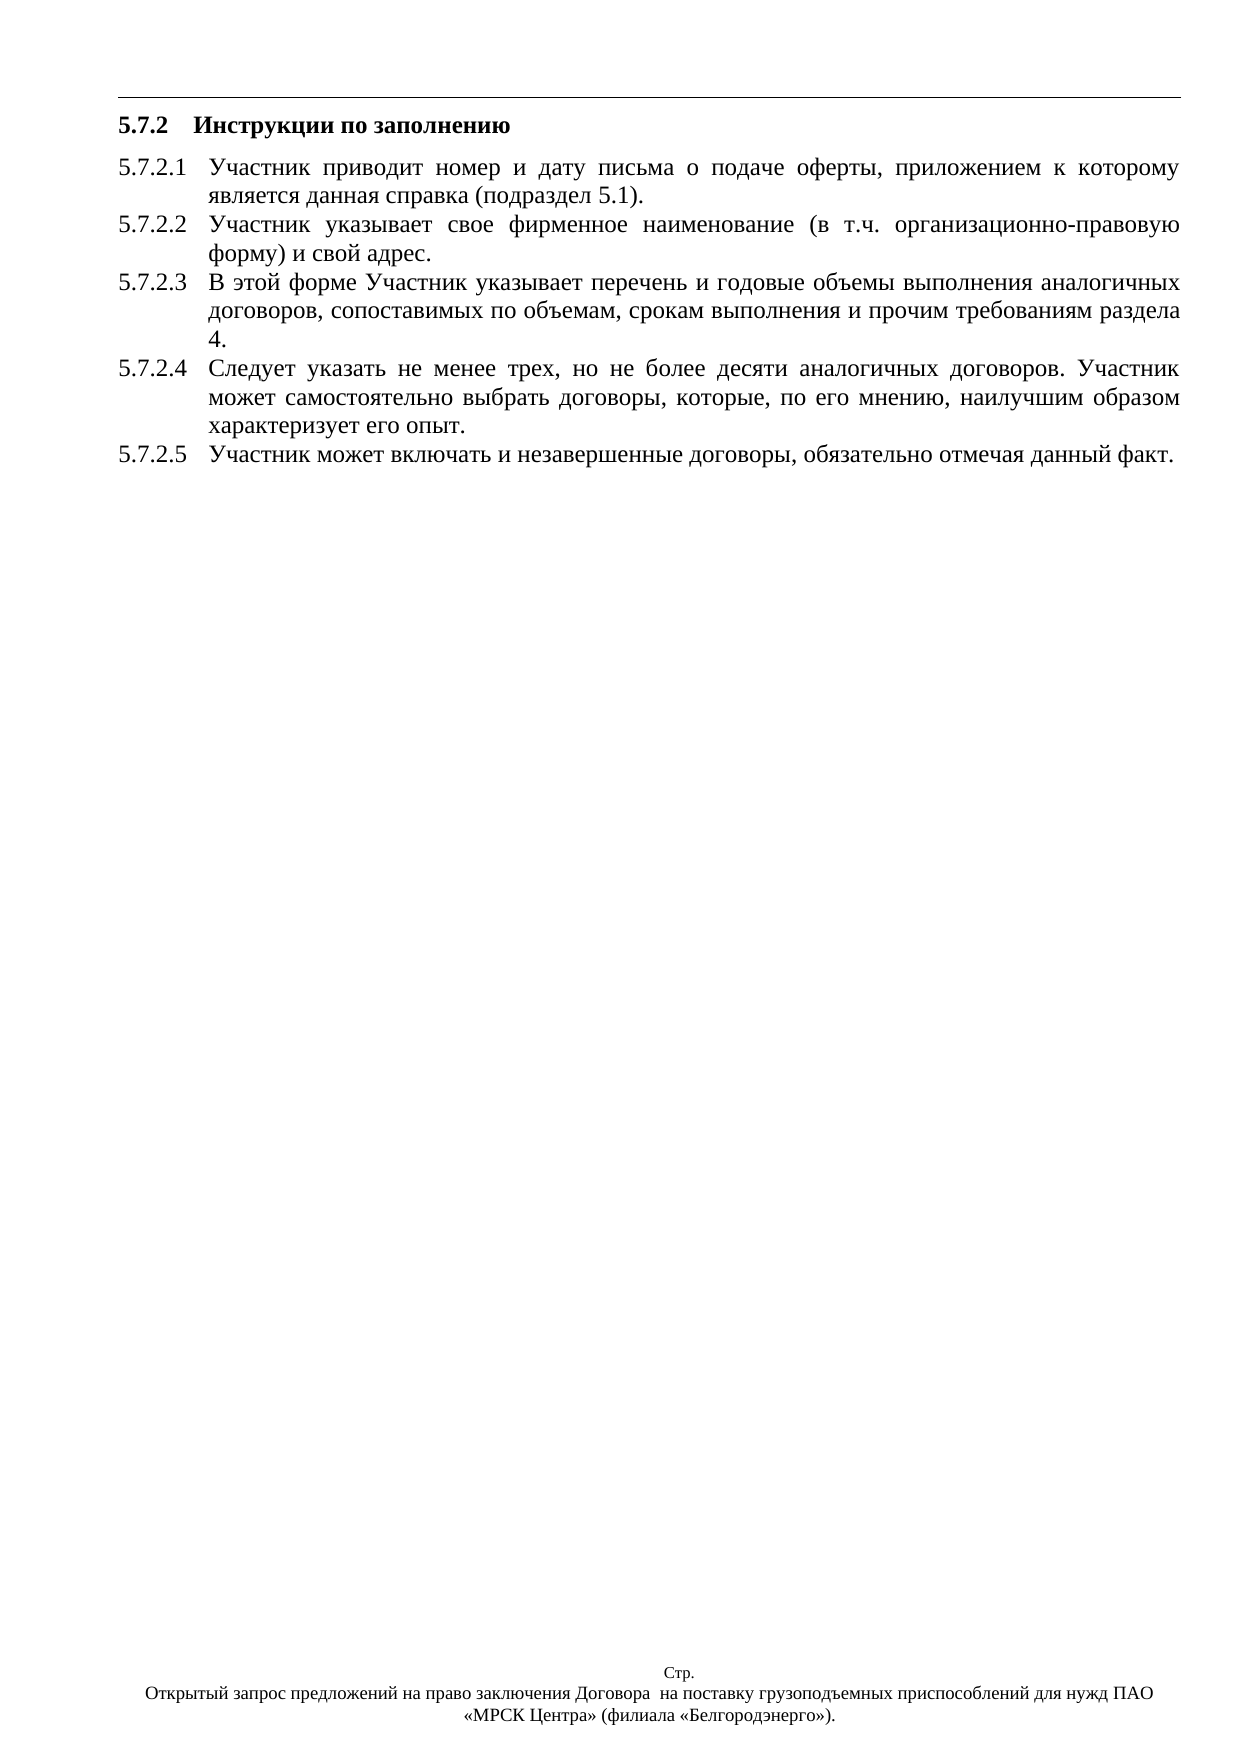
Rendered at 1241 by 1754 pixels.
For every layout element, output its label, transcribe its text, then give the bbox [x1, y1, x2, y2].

list Участник указывает свое фирменное наименование (в т.ч. организационно-правовую форму) и свой адрес. [118, 209, 1181, 267]
subtitle Инструкции по заполнению [118, 111, 1181, 139]
list Следует указать не менее трех, но не более десяти аналогичных договоров. Участник может самостоятельно выбрать договоры, которые, по его мнению, наилучшим образом характеризует его опыт. [118, 353, 1181, 439]
list Участник может включать и незавершенные договоры, обязательно отмечая данный факт. [118, 439, 1181, 468]
